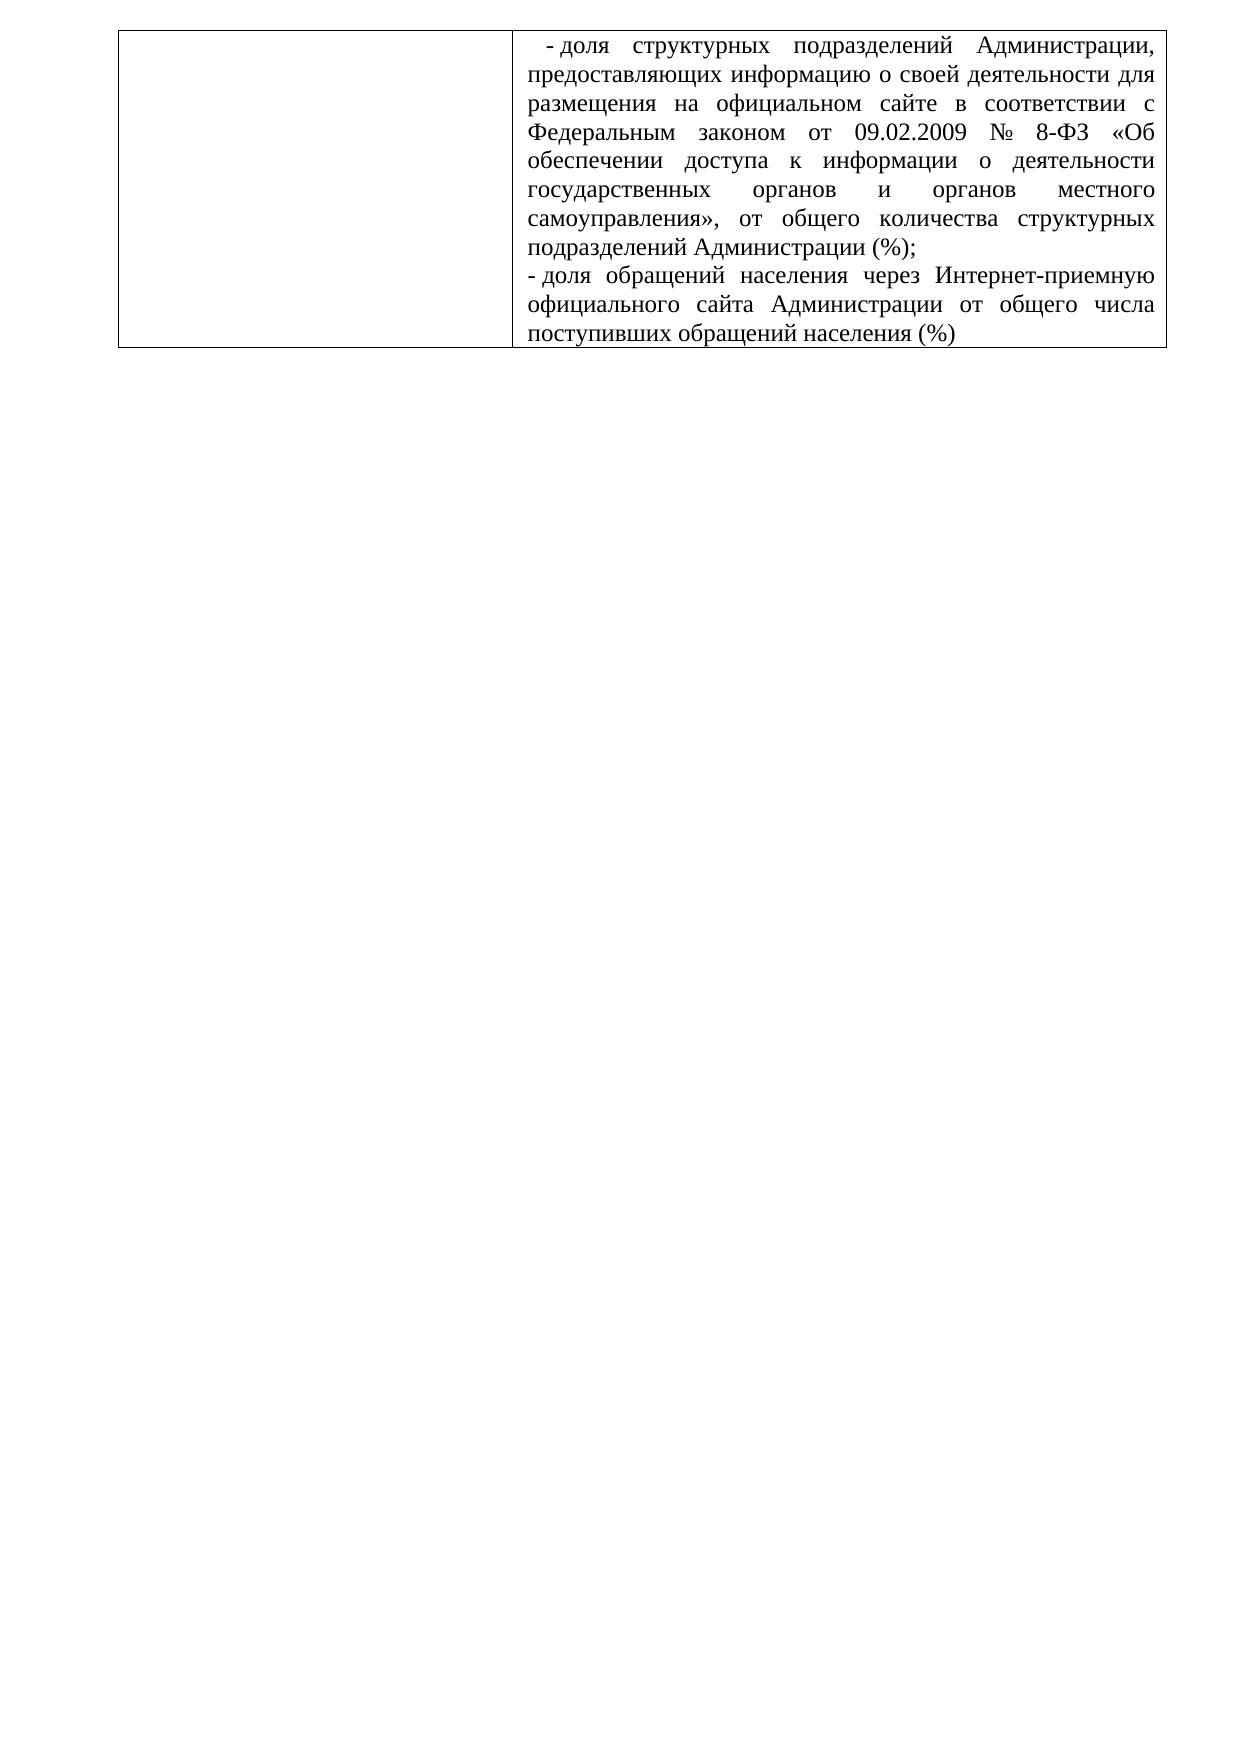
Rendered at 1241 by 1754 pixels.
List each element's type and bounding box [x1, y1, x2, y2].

table_cell [513, 31, 1166, 347]
table_cell [119, 31, 512, 347]
